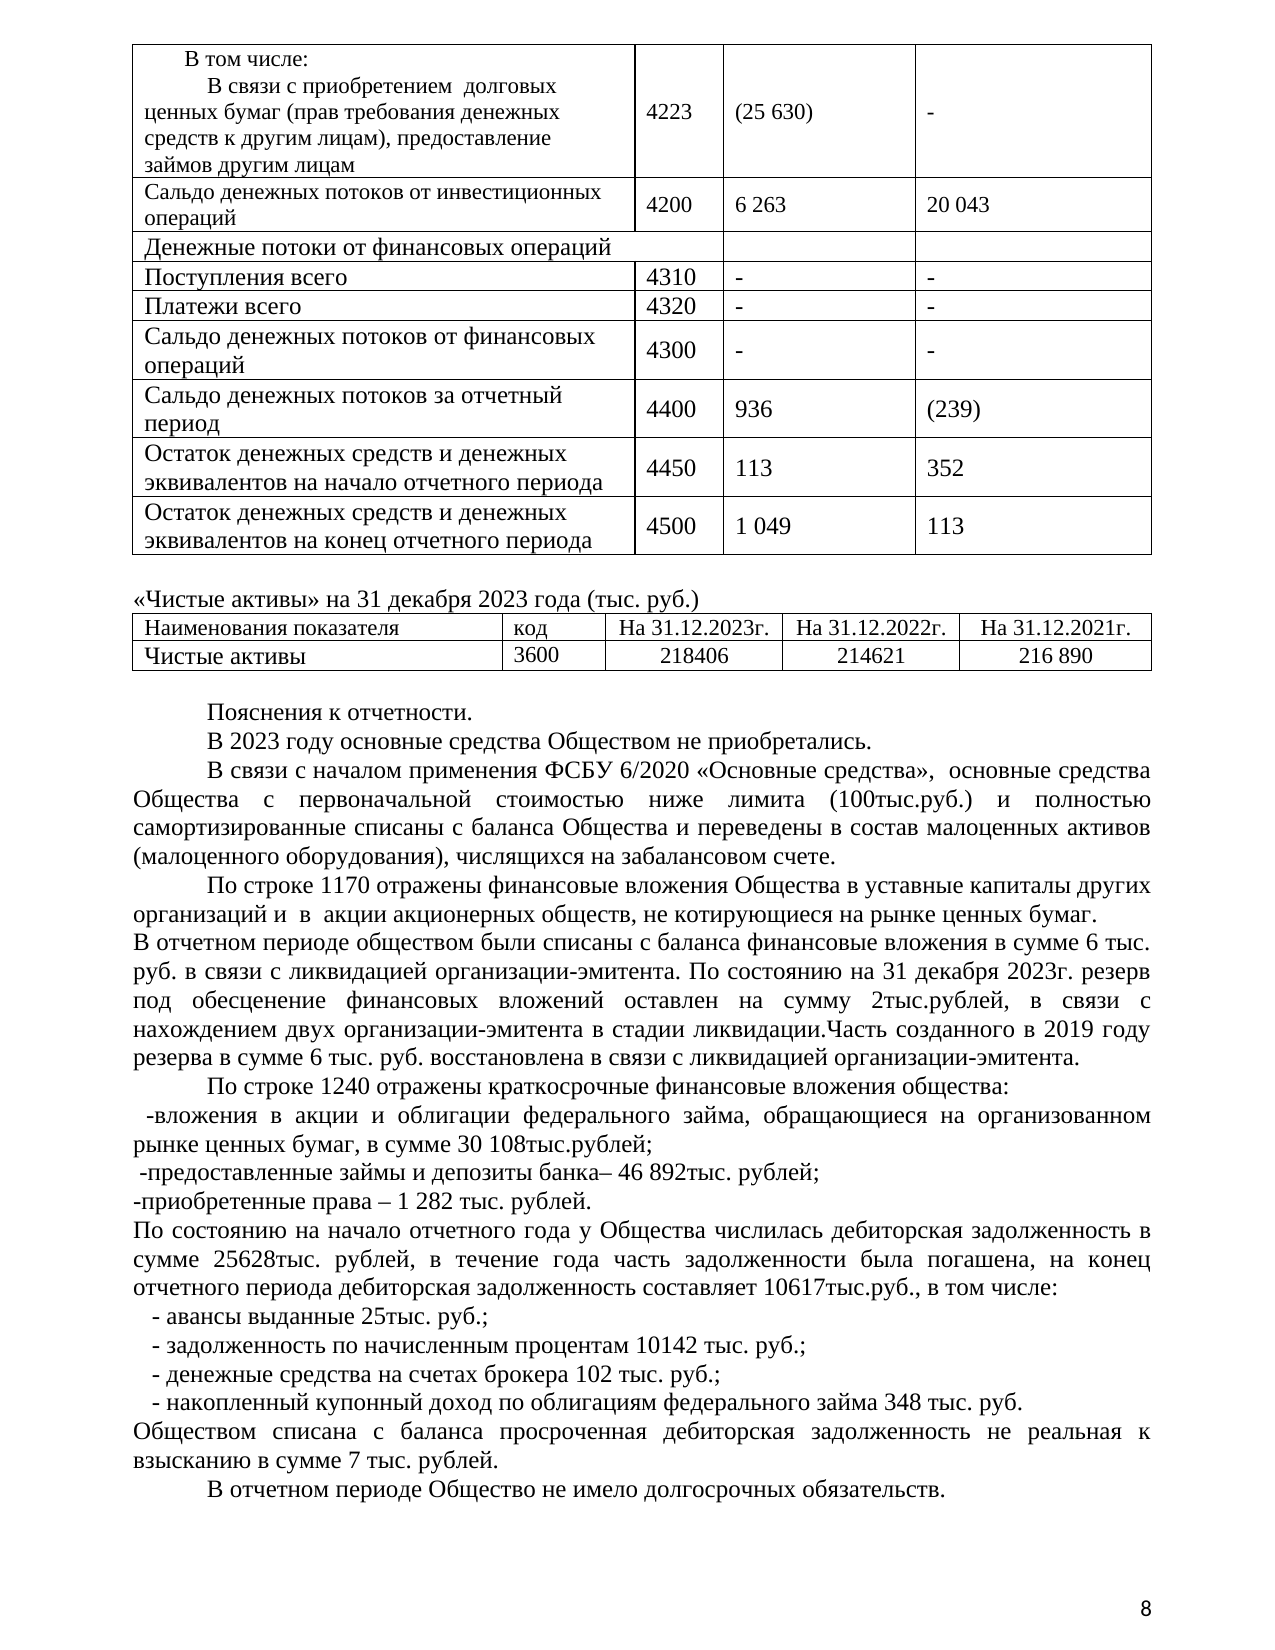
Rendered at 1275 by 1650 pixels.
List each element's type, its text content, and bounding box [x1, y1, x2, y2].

table_cell Сальдо денежных потоков от инвестиционных операций [133, 178, 634, 231]
table_cell 4500 [636, 497, 723, 554]
table_cell - [724, 291, 915, 320]
table_cell В том числе: В связи с приобретением долговых ценных бумаг (прав требования денежных средств к другим лицам), предоставление займов другим лицам [133, 45, 634, 177]
table_cell 4300 [636, 321, 723, 379]
text - накопленный купонный доход по облигациям федерального займа 348 тыс. руб. [133, 1387, 1152, 1416]
table_cell - [724, 321, 915, 379]
table_cell 1 049 [724, 497, 915, 554]
table_cell (239) [916, 380, 1151, 437]
table_header На 31.12.2022г. [783, 614, 959, 640]
table_cell - [916, 321, 1151, 379]
table_header код [503, 614, 605, 640]
table_cell Платежи всего [133, 291, 634, 320]
text Пояснения к отчетности. [133, 697, 1152, 726]
text В 2023 году основные средства Обществом не приобретались. [133, 726, 1152, 755]
table_cell 4310 [636, 262, 723, 290]
table_cell Сальдо денежных потоков за отчетный период [133, 380, 634, 437]
table_cell - [916, 262, 1151, 290]
table_cell Сальдо денежных потоков от финансовых операций [133, 321, 634, 379]
table_cell 4400 [636, 380, 723, 437]
table_cell 113 [916, 497, 1151, 554]
table_header На 31.12.2023г. [606, 614, 782, 640]
table_cell 6 263 [724, 178, 915, 231]
table_cell 4200 [636, 178, 723, 231]
text Обществом списана с баланса просроченная дебиторская задолженность не реальная к взысканию в сумме 7 тыс. рублей. [133, 1416, 1152, 1474]
table_cell Поступления всего [133, 262, 634, 290]
text В отчетном периоде обществом были списаны с баланса финансовые вложения в сумме 6 тыс. руб. в связи с ликвидацией организации-эмитента. По состоянию на 31 декабря 2023г. резерв под обесценение финансовых вложений оставлен на сумму 2тыс.рублей, в связи с нахождением двух организации-эмитента в стадии ликвидации.Часть созданного в 2019 году резерва в сумме 6 тыс. руб. восстановлена в связи с ликвидацией организации-эмитента. [133, 927, 1152, 1071]
table_cell Денежные потоки от финансовых операций [133, 232, 723, 261]
table_cell - [916, 291, 1151, 320]
table_cell Чистые активы [133, 641, 502, 670]
table_cell 3600 [503, 641, 605, 670]
table_cell Остаток денежных средств и денежных эквивалентов на конец отчетного периода [133, 497, 634, 554]
table_cell Остаток денежных средств и денежных эквивалентов на начало отчетного периода [133, 438, 634, 496]
table_cell (25 630) [724, 45, 915, 177]
text - авансы выданные 25тыс. руб.; [133, 1301, 1152, 1330]
table_cell 936 [724, 380, 915, 437]
text По строке 1240 отражены краткосрочные финансовые вложения общества: [133, 1071, 1152, 1100]
table_cell 352 [916, 438, 1151, 496]
table_cell 214621 [783, 641, 959, 670]
text «Чистые активы» на 31 декабря 2023 года (тыс. руб.) [133, 584, 1152, 613]
table_cell 4223 [636, 45, 723, 177]
text -предоставленные займы и депозиты банка– 46 892тыс. рублей; [133, 1157, 1152, 1186]
text -приобретенные права – 1 282 тыс. рублей. [133, 1186, 1152, 1215]
table_cell 216 890 [960, 641, 1151, 670]
table_cell - [724, 262, 915, 290]
text В отчетном периоде Общество не имело долгосрочных обязательств. [133, 1474, 1152, 1502]
table_header Наименования показателя [133, 614, 502, 640]
table_cell 4450 [636, 438, 723, 496]
table_cell - [916, 45, 1151, 177]
text По состоянию на начало отчетного года у Общества числилась дебиторская задолженность в сумме 25628тыс. рублей, в течение года часть задолженности была погашена, на конец отчетного периода дебиторская задолженность составляет 10617тыс.руб., в том числе: [133, 1215, 1152, 1301]
table_cell [916, 232, 1151, 261]
table_cell [724, 232, 915, 261]
table_cell 113 [724, 438, 915, 496]
table_header На 31.12.2021г. [960, 614, 1151, 640]
text В связи с началом применения ФСБУ 6/2020 «Основные средства», основные средства Общества с первоначальной стоимостью ниже лимита (100тыс.руб.) и полностью самортизированные списаны с баланса Общества и переведены в состав малоценных активов (малоценного оборудования), числящихся на забалансовом счете. [133, 755, 1152, 870]
text - денежные средства на счетах брокера 102 тыс. руб.; [133, 1359, 1152, 1387]
table_cell 20 043 [916, 178, 1151, 231]
table_cell 4320 [636, 291, 723, 320]
table_cell 218406 [606, 641, 782, 670]
text -вложения в акции и облигации федерального займа, обращающиеся на организованном рынке ценных бумаг, в сумме 30 108тыс.рублей; [133, 1100, 1152, 1157]
text По строке 1170 отражены финансовые вложения Общества в уставные капиталы других организаций и в акции акционерных обществ, не котирующиеся на рынке ценных бумаг. [133, 870, 1152, 927]
text - задолженность по начисленным процентам 10142 тыс. руб.; [133, 1330, 1152, 1359]
